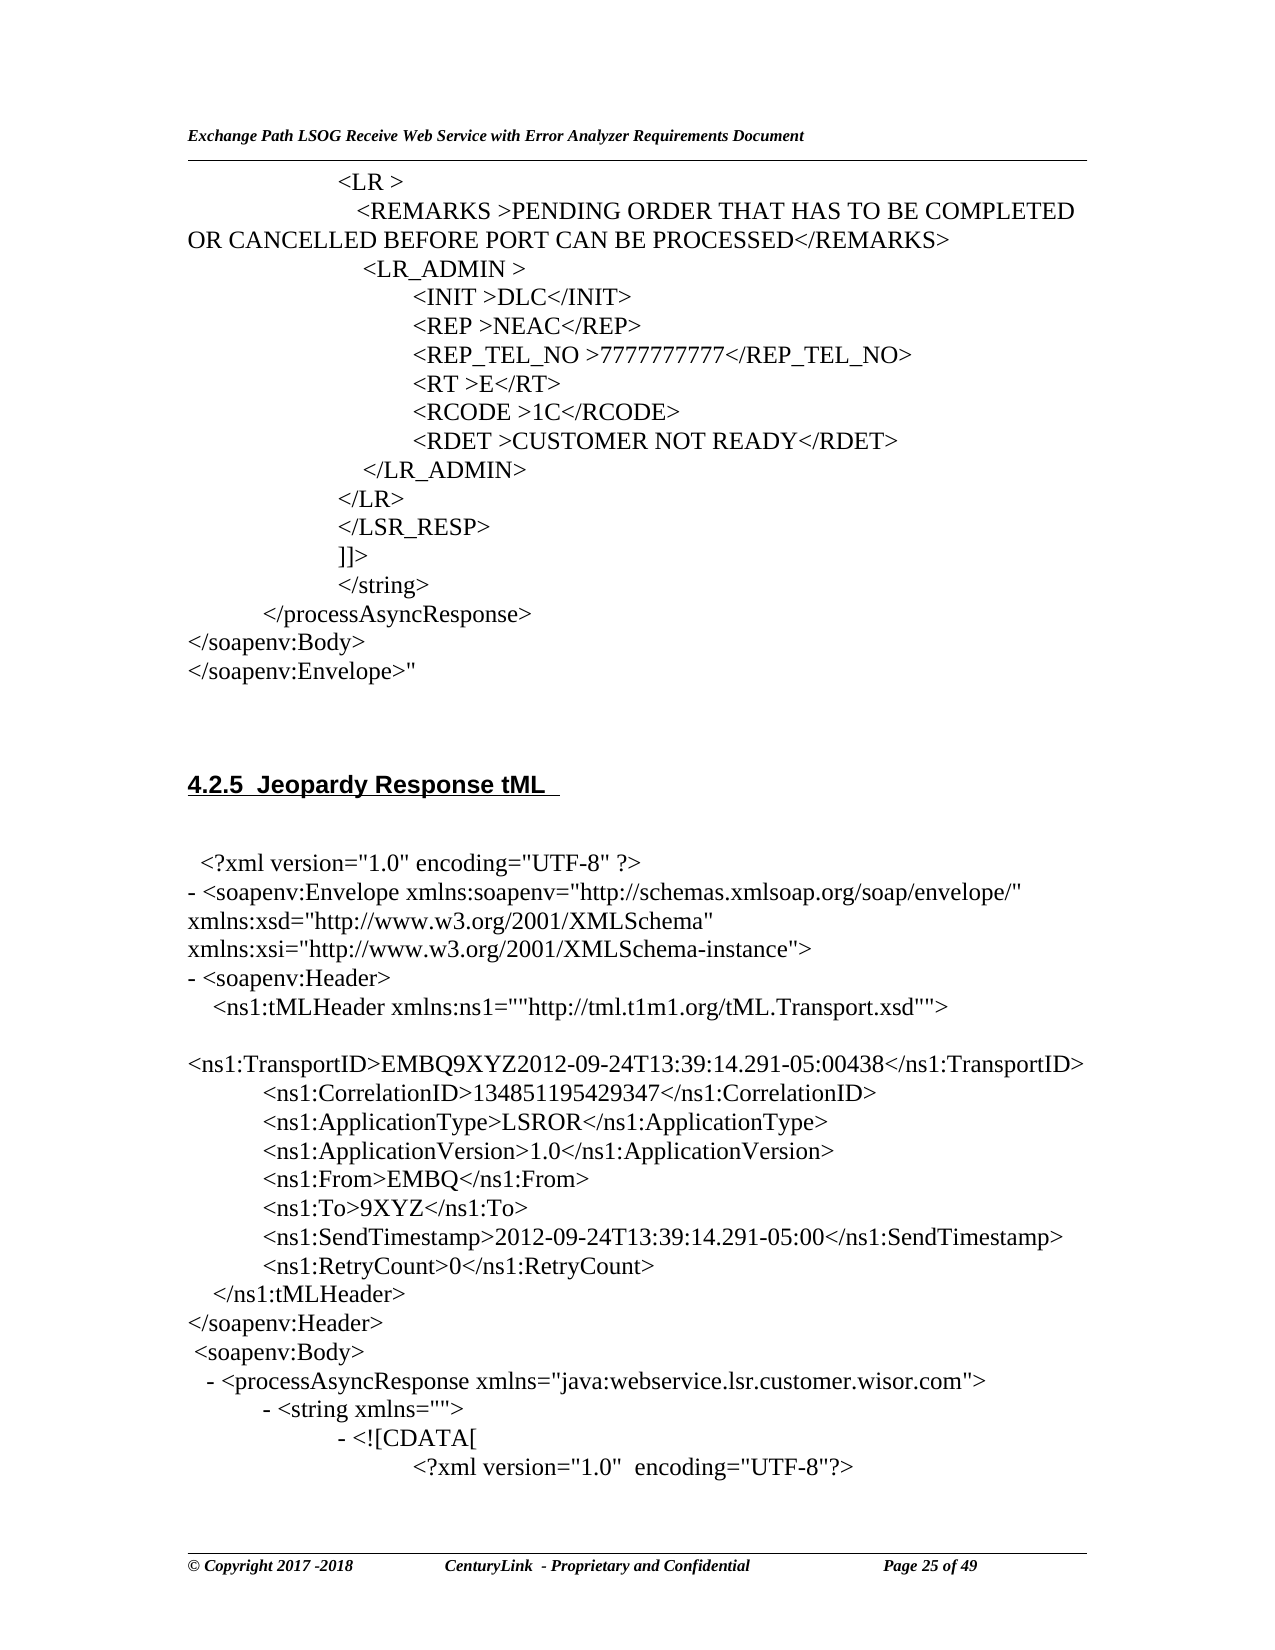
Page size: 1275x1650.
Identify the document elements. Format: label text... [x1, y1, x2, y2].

text - <![CDATA[ [187, 1423, 1087, 1452]
text </LSR_RESP> [187, 512, 1087, 541]
text - <string xmlns=""> [187, 1394, 1087, 1423]
text <ns1:TransportID>EMBQ9XYZ2012-09-24T13:39:14.291-05:00438</ns1:TransportID> [187, 1021, 1087, 1078]
text <ns1:CorrelationID>134851195429347</ns1:CorrelationID> [187, 1078, 1087, 1107]
text </soapenv:Header> [187, 1308, 1087, 1337]
text <ns1:tMLHeader xmlns:ns1=""http://tml.t1m1.org/tML.Transport.xsd""> [187, 992, 1087, 1021]
text <REP >NEAC</REP> [187, 311, 1087, 340]
text <REP_TEL_NO >7777777777</REP_TEL_NO> [187, 340, 1087, 369]
subtitle 4.2.5 Jeopardy Response tML [187, 770, 1087, 799]
text - <soapenv:Header> [187, 963, 1087, 992]
text <ns1:ApplicationVersion>1.0</ns1:ApplicationVersion> [187, 1136, 1087, 1164]
text <soapenv:Body> [187, 1337, 1087, 1366]
text <RDET >CUSTOMER NOT READY</RDET> [187, 426, 1087, 455]
text <LR_ADMIN > [187, 254, 1087, 282]
text - <soapenv:Envelope xmlns:soapenv="http://schemas.xmlsoap.org/soap/envelope/" xmlns:xsd="http://www.w3.org/2001/XMLSchema" xmlns:xsi="http://www.w3.org/2001/XMLSchema-instance"> [187, 877, 1087, 963]
text <ns1:ApplicationType>LSROR</ns1:ApplicationType> [187, 1107, 1087, 1136]
text <ns1:To>9XYZ</ns1:To> [187, 1193, 1087, 1222]
text </string> [187, 570, 1087, 599]
text </LR_ADMIN> [187, 455, 1087, 484]
text - <processAsyncResponse xmlns="java:webservice.lsr.customer.wisor.com"> [187, 1366, 1087, 1394]
text <LR > [187, 167, 1087, 196]
text </ns1:tMLHeader> [187, 1279, 1087, 1308]
text </LR> [187, 484, 1087, 512]
text </soapenv:Body> [187, 627, 1087, 656]
text </processAsyncResponse> [187, 599, 1087, 627]
text <RT >E</RT> [187, 369, 1087, 397]
text <?xml version="1.0" encoding="UTF-8" ?> [187, 848, 1087, 877]
text ]]> [262, 541, 1087, 570]
text <REMARKS >PENDING ORDER THAT HAS TO BE COMPLETED OR CANCELLED BEFORE PORT CAN BE PROCESSED</REMARKS> [187, 196, 1087, 254]
text <ns1:From>EMBQ</ns1:From> [187, 1164, 1087, 1193]
text <RCODE >1C</RCODE> [187, 397, 1087, 426]
text <ns1:SendTimestamp>2012-09-24T13:39:14.291-05:00</ns1:SendTimestamp> [187, 1222, 1087, 1251]
text </soapenv:Envelope>" [187, 656, 1087, 685]
text <ns1:RetryCount>0</ns1:RetryCount> [187, 1251, 1087, 1279]
text <INIT >DLC</INIT> [187, 282, 1087, 311]
text <?xml version="1.0" encoding="UTF-8"?> [187, 1452, 1087, 1481]
